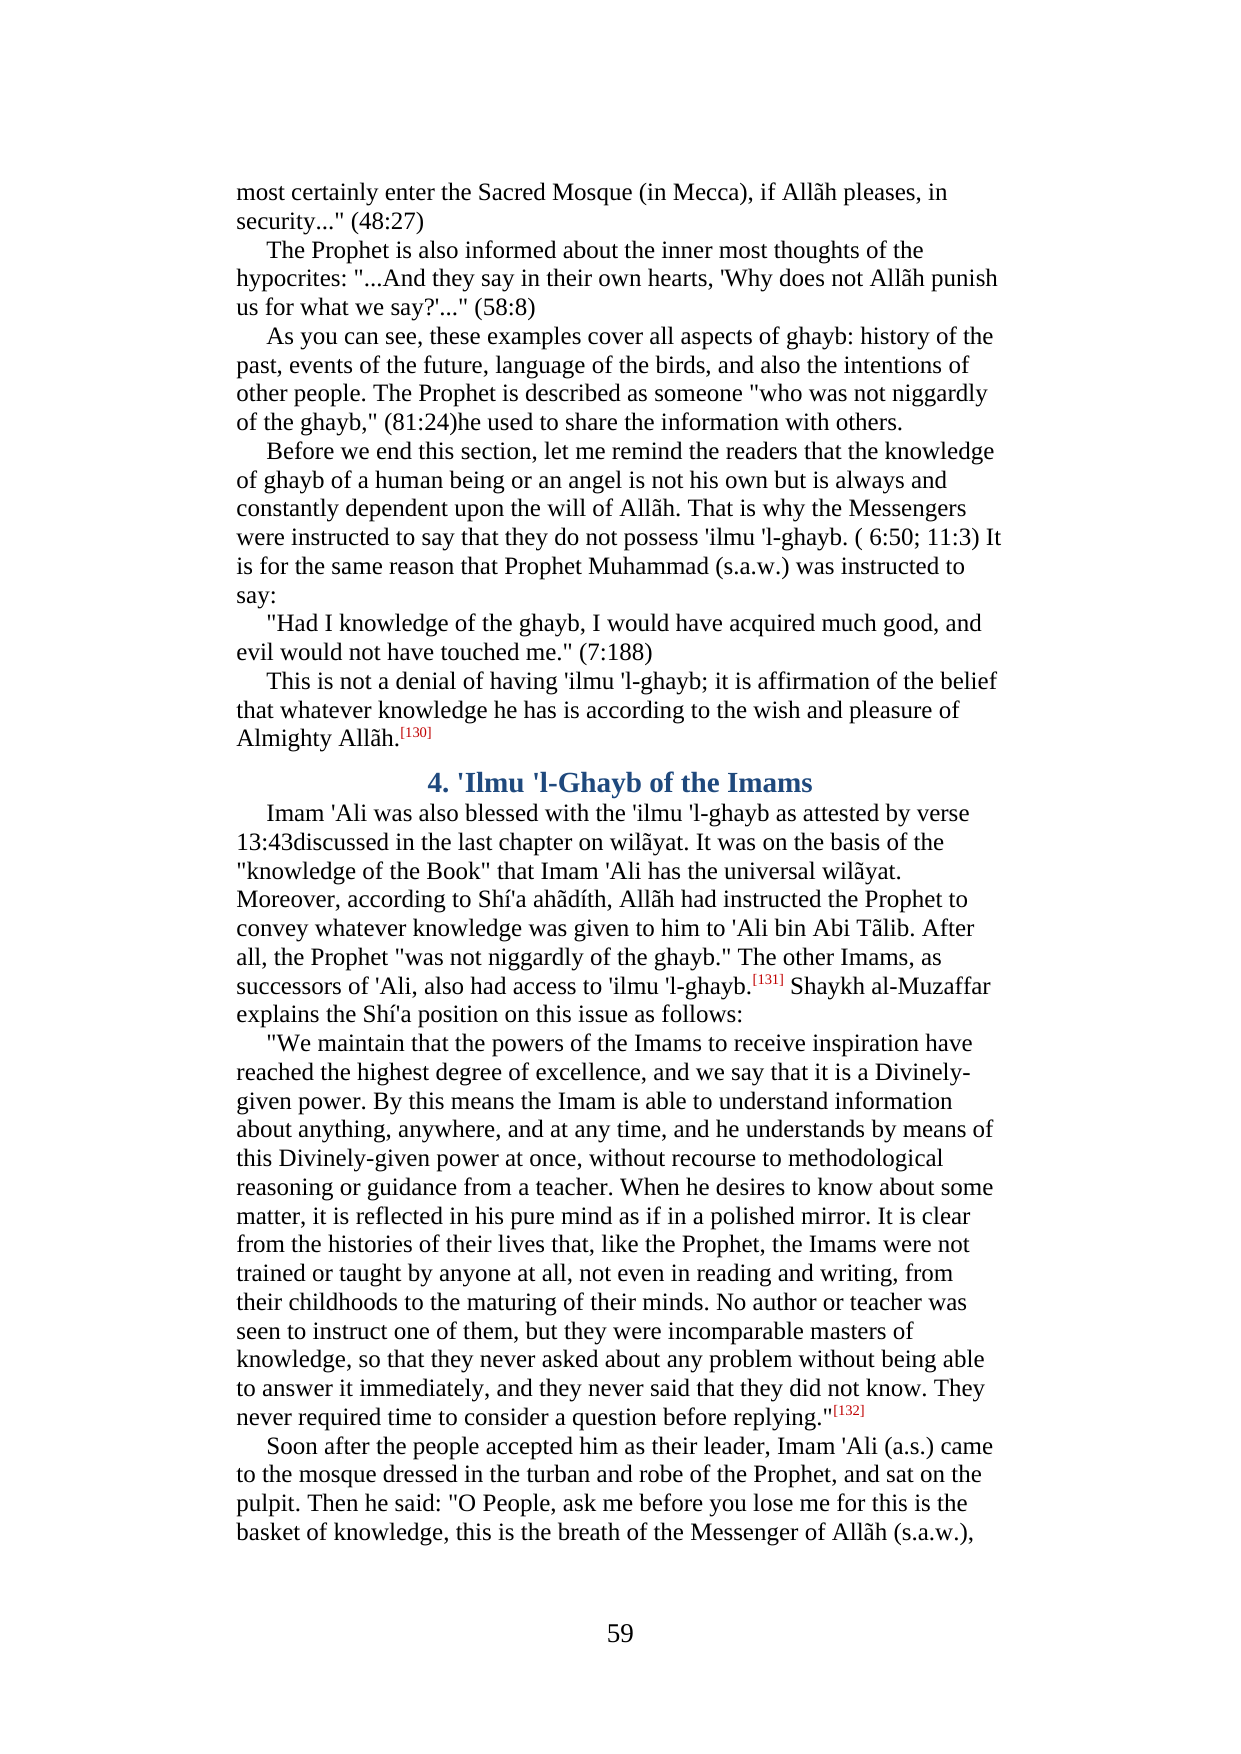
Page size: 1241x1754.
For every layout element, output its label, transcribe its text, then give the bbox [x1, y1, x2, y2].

text Imam 'Ali was also blessed with the 'ilmu 'l-ghayb as attested by verse 13:43discussed in the last chapter on wilãyat. It was on the basis of the "knowledge of the Book" that Imam 'Ali has the universal wilãyat. Moreover, according to Shí'a ahãdíth, Allãh had instructed the Prophet to convey whatever knowledge was given to him to 'Ali bin Abi Tãlib. After all, the Prophet "was not niggardly of the ghayb." The other Imams, as successors of 'Ali, also had access to 'ilmu 'l-ghayb.[131] Shaykh al-Muzaffar explains the Shí'a position on this issue as follows: [236, 798, 1004, 1028]
text "Had I knowledge of the ghayb, I would have acquired much good, and evil would not have touched me." (7:188) [236, 608, 1004, 666]
text "We maintain that the powers of the Imams to receive inspiration have reached the highest degree of excellence, and we say that it is a Divinely-given power. By this means the Imam is able to understand information about anything, anywhere, and at any time, and he understands by means of this Divinely-given power at once, without recourse to methodological reasoning or guidance from a teacher. When he desires to know about some matter, it is reflected in his pure mind as if in a polished mirror. It is clear from the histories of their lives that, like the Prophet, the Imams were not trained or taught by anyone at all, not even in reading and writing, from their childhoods to the maturing of their minds. No author or teacher was seen to instruct one of them, but they were incomparable masters of knowledge, so that they never asked about any problem without being able to answer it immediately, and they never said that they did not know. They never required time to consider a question before replying."[132] [236, 1028, 1004, 1431]
text As you can see, these examples cover all aspects of ghayb: history of the past, events of the future, language of the birds, and also the intentions of other people. The Prophet is described as someone "who was not niggardly of the ghayb," (81:24)he used to share the information with others. [236, 321, 1004, 436]
subtitle 4. 'Ilmu 'l-Ghayb of the Imams [236, 765, 1004, 798]
text The Prophet is also informed about the inner most thoughts of the hypocrites: "...And they say in their own hearts, 'Why does not Allãh punish us for what we say?'..." (58:8) [236, 235, 1004, 321]
text This is not a denial of having 'ilmu 'l-ghayb; it is affirmation of the belief that whatever knowledge he has is according to the wish and pleasure of Almighty Allãh.[130] [236, 666, 1004, 752]
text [236, 177, 1004, 235]
text Before we end this section, let me remind the readers that the knowledge of ghayb of a human being or an angel is not his own but is always and constantly dependent upon the will of Allãh. That is why the Messengers were instructed to say that they do not possess 'ilmu 'l-ghayb. ( 6:50; 11:3) It is for the same reason that Prophet Muhammad (s.a.w.) was instructed to say: [236, 436, 1004, 608]
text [236, 1431, 1004, 1546]
